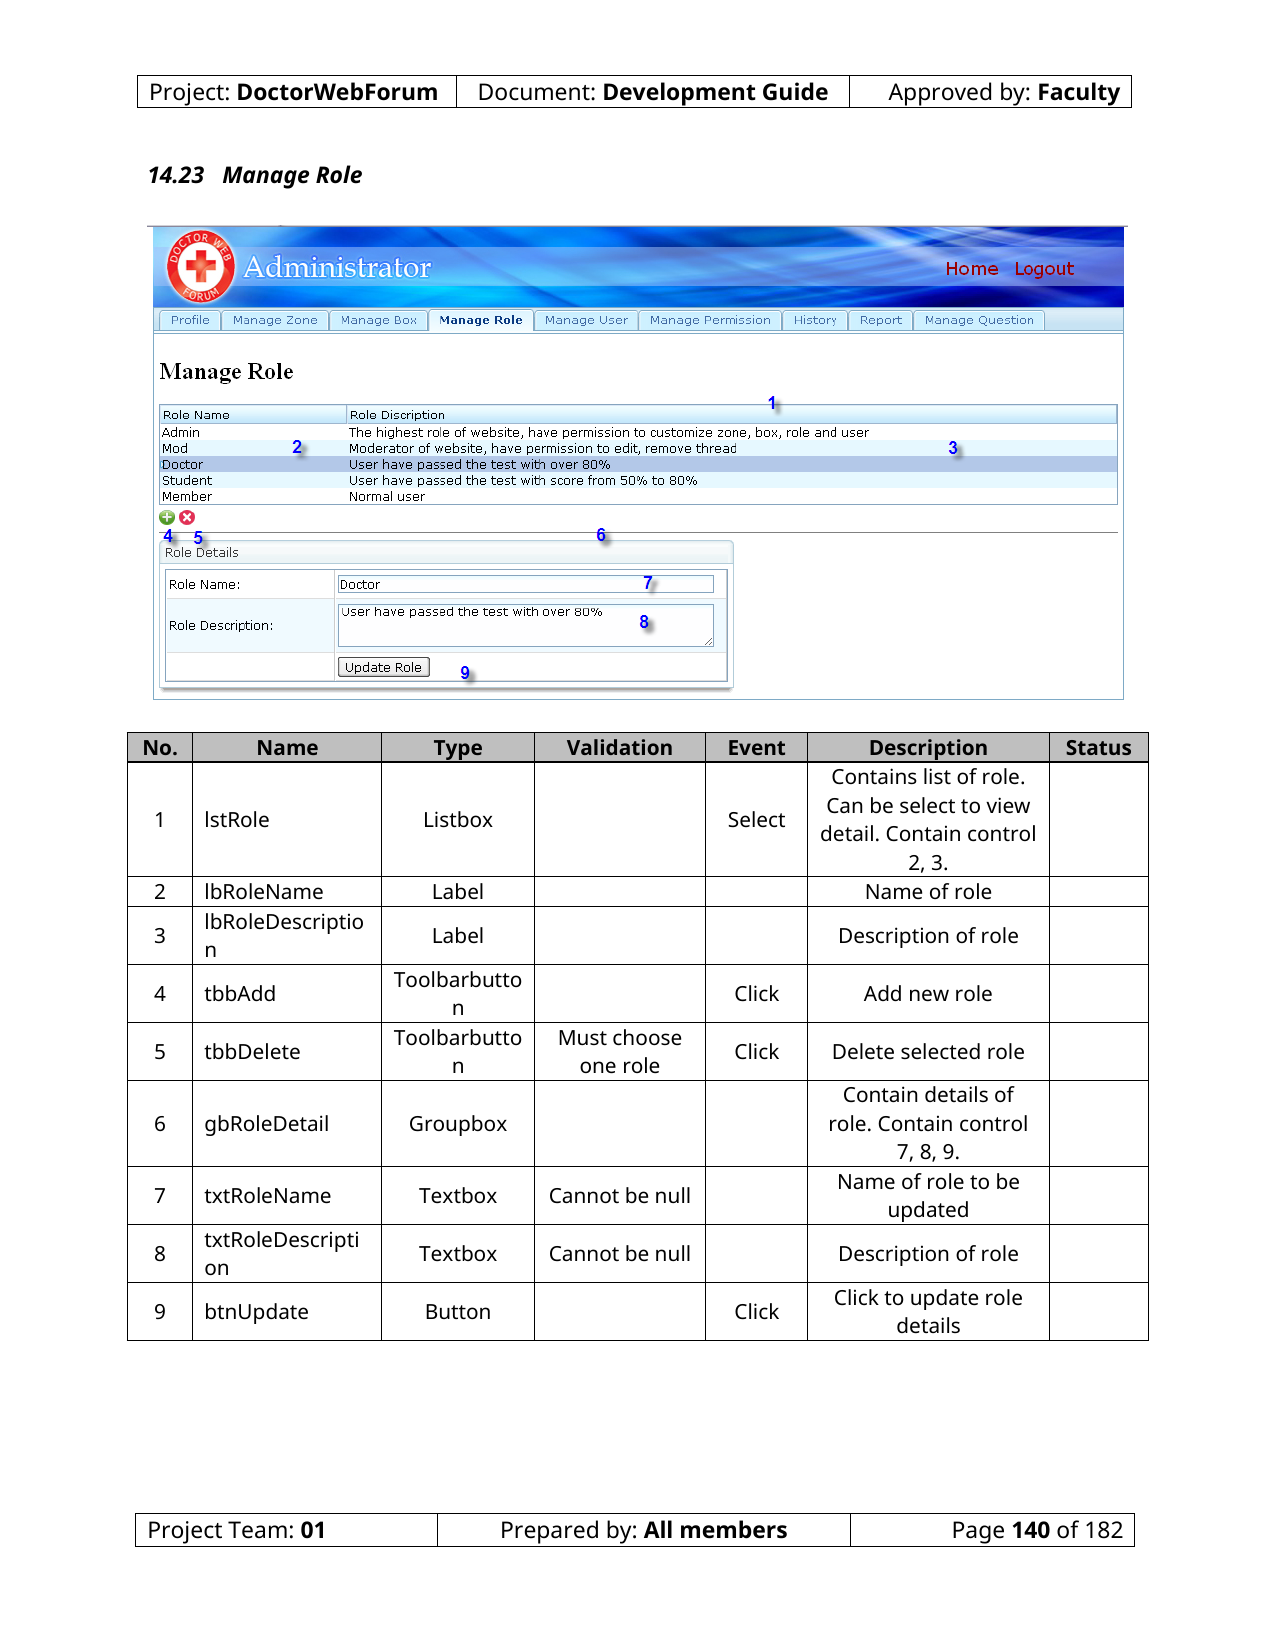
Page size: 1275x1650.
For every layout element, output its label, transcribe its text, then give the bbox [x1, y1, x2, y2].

subtitle Manage Role [147, 159, 1128, 191]
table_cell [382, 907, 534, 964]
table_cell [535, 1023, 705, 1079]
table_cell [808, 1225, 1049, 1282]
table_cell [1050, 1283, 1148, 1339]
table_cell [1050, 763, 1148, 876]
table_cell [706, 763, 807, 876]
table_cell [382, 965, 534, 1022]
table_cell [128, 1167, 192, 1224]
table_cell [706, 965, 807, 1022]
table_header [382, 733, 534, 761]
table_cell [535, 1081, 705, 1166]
picture [147, 225, 1128, 704]
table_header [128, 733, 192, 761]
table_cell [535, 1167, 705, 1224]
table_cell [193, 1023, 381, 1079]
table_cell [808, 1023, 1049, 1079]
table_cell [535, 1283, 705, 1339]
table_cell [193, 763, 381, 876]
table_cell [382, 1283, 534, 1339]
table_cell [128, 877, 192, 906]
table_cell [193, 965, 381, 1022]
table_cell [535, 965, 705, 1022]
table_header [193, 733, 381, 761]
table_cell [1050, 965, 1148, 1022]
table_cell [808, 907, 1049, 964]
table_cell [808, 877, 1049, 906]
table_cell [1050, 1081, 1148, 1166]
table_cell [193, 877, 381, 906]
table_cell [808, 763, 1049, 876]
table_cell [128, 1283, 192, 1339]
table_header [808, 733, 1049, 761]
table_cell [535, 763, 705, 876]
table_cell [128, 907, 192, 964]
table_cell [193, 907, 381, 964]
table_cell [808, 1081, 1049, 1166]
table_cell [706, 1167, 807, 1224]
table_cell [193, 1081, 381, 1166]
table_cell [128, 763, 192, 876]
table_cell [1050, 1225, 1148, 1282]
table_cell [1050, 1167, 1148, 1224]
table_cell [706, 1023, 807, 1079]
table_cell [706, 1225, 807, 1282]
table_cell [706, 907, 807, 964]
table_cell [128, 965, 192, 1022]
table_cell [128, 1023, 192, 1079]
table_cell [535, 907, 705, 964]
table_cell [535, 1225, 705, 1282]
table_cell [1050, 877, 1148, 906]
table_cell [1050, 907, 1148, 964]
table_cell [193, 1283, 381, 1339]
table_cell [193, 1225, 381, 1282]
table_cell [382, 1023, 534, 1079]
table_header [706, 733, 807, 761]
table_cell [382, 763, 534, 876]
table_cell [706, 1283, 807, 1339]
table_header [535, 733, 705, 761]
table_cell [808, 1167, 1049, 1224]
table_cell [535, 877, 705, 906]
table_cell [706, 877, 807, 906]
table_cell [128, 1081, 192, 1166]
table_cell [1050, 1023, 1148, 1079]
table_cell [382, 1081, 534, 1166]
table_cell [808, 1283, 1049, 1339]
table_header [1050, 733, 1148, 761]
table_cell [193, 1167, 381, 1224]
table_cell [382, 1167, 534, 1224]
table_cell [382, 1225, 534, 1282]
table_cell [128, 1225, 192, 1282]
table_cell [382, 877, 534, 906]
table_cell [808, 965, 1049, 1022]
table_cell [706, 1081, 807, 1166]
